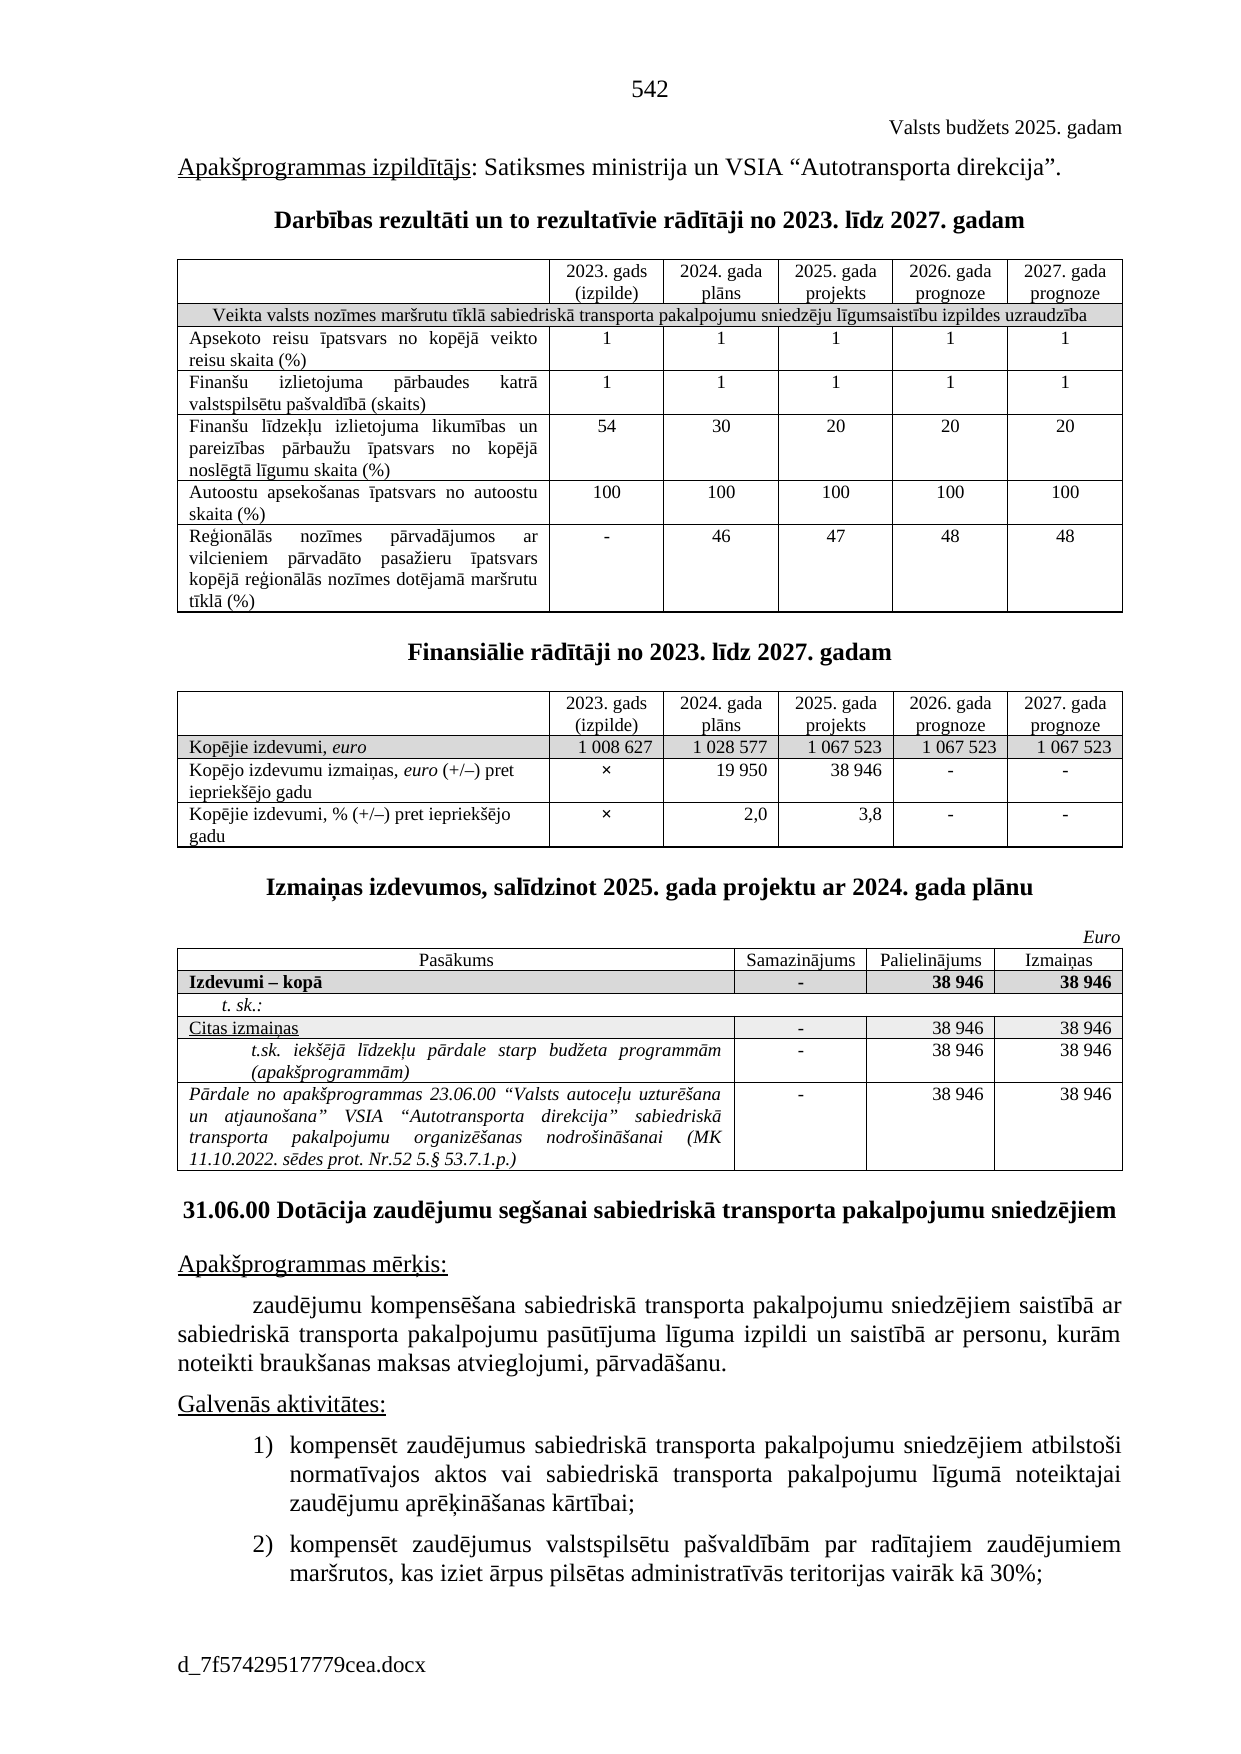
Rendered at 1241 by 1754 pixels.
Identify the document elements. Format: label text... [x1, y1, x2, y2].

table_cell - [735, 971, 866, 993]
table_cell 38 946 [995, 1083, 1122, 1169]
table_cell 1 067 523 [894, 736, 1007, 758]
table_header 2026. gada prognoze [893, 260, 1007, 303]
table_cell Kopējo izdevumu izmaiņas, euro (+/–) pret iepriekšējo gadu [178, 759, 549, 802]
table_cell - [550, 525, 663, 611]
table_cell 1 [1008, 371, 1122, 414]
table_cell - [735, 1083, 866, 1169]
table_cell - [1008, 803, 1122, 846]
table_header Izmaiņas [995, 949, 1122, 970]
table_header Samazinājums [735, 949, 866, 970]
table_cell - [894, 759, 1007, 802]
table_cell 1 [664, 327, 778, 370]
text Izmaiņas izdevumos, salīdzinot 2025. gada projektu ar 2024. gada plānu [177, 872, 1122, 901]
table_cell 48 [893, 525, 1007, 611]
table_cell Citas izmaiņas [178, 1017, 734, 1038]
table_cell 48 [1008, 525, 1122, 611]
table_cell 1 [779, 371, 892, 414]
table_header Pasākums [178, 949, 734, 970]
table_header Palielinājums [867, 949, 994, 970]
table_cell 1 [1008, 327, 1122, 370]
table_cell 38 946 [867, 1017, 994, 1038]
table_header 2024. gada plāns [664, 692, 778, 735]
table_cell 46 [664, 525, 778, 611]
table_cell 47 [779, 525, 892, 611]
table_cell 19 950 [664, 759, 778, 802]
table_cell 1 [664, 371, 778, 414]
table_cell 20 [779, 415, 892, 480]
text 31.06.00 Dotācija zaudējumu segšanai sabiedriskā transporta pakalpojumu sniedzējiem [177, 1196, 1122, 1224]
table_cell 20 [893, 415, 1007, 480]
table_cell 1 [550, 371, 663, 414]
table_cell Reģionālās nozīmes pārvadājumos ar vilcieniem pārvadāto pasažieru īpatsvars kopējā reģionālās nozīmes dotējamā maršrutu tīklā (%) [178, 525, 549, 611]
table_cell 38 946 [867, 1039, 994, 1082]
table_cell 30 [664, 415, 778, 480]
text Euro [177, 926, 1122, 948]
table_cell 54 [550, 415, 663, 480]
table_cell 1 028 577 [664, 736, 778, 758]
table_cell 38 946 [995, 1039, 1122, 1082]
table_cell t.sk. iekšējā līdzekļu pārdale starp budžeta programmām (apakšprogrammām) [178, 1039, 734, 1082]
table_cell 20 [1008, 415, 1122, 480]
table_header [178, 692, 549, 735]
text Apakšprogrammas mērķis: [177, 1249, 1122, 1278]
table_cell - [735, 1017, 866, 1038]
table_cell × [550, 803, 663, 846]
table_header 2025. gada projekts [779, 692, 893, 735]
table_cell 38 946 [867, 971, 994, 993]
text Darbības rezultāti un to rezultatīvie rādītāji no 2023. līdz 2027. gadam [177, 205, 1122, 234]
table_header 2024. gada plāns [664, 260, 778, 303]
table_cell Kopējie izdevumi, % (+/–) pret iepriekšējo gadu [178, 803, 549, 846]
list kompensēt zaudējumus valstspilsētu pašvaldībām par radītajiem zaudējumiem maršrutos, kas iziet ārpus pilsētas administratīvās teritorijas vairāk kā 30%; [252, 1529, 1122, 1587]
table_cell Finanšu izlietojuma pārbaudes katrā valstspilsētu pašvaldībā (skaits) [178, 371, 549, 414]
table_header 2025. gada projekts [779, 260, 892, 303]
table_cell 1 067 523 [779, 736, 893, 758]
table_cell 38 946 [995, 971, 1122, 993]
table_header [178, 260, 549, 303]
table_cell t. sk.: [178, 994, 1122, 1016]
table_header 2026. gada prognoze [894, 692, 1007, 735]
text Apakšprogrammas izpildītājs: Satiksmes ministrija un VSIA “Autotransporta direkcija”. [177, 152, 1122, 180]
table_cell 1 008 627 [550, 736, 663, 758]
table_cell 100 [1008, 481, 1122, 524]
table_cell Kopējie izdevumi, euro [178, 736, 549, 758]
list kompensēt zaudējumus sabiedriskā transporta pakalpojumu sniedzējiem atbilstoši normatīvajos aktos vai sabiedriskā transporta pakalpojumu līgumā noteiktajai zaudējumu aprēķināšanas kārtībai; [252, 1431, 1122, 1517]
table_cell 38 946 [995, 1017, 1122, 1038]
table_cell 38 946 [779, 759, 893, 802]
table_header 2023. gads (izpilde) [550, 692, 663, 735]
table_cell Pārdale no apakšprogrammas 23.06.00 “Valsts autoceļu uzturēšana un atjaunošana” VSIA “Autotransporta direkcija” sabiedriskā transporta pakalpojumu organizēšanas nodrošināšanai (MK 11.10.2022. sēdes prot. Nr.52 5.§ 53.7.1.p.) [178, 1083, 734, 1169]
table_cell × [550, 759, 663, 802]
table_cell 100 [779, 481, 892, 524]
table_header 2023. gads (izpilde) [550, 260, 663, 303]
table_cell 100 [893, 481, 1007, 524]
table_cell 1 [779, 327, 892, 370]
table_header 2027. gada prognoze [1008, 692, 1122, 735]
table_cell 1 067 523 [1008, 736, 1122, 758]
table_cell 100 [550, 481, 663, 524]
table_cell Finanšu līdzekļu izlietojuma likumības un pareizības pārbaužu īpatsvars no kopējā noslēgtā līgumu skaita (%) [178, 415, 549, 480]
text Finansiālie rādītāji no 2023. līdz 2027. gadam [177, 637, 1122, 666]
table_cell - [735, 1039, 866, 1082]
text zaudējumu kompensēšana sabiedriskā transporta pakalpojumu sniedzējiem saistībā ar sabiedriskā transporta pakalpojumu pasūtījuma līguma izpildi un saistībā ar personu, kurām noteikti braukšanas maksas atvieglojumi, pārvadāšanu. [177, 1291, 1122, 1377]
table_cell Izdevumi – kopā [178, 971, 734, 993]
table_header 2027. gada prognoze [1008, 260, 1122, 303]
table_cell - [1008, 759, 1122, 802]
text Galvenās aktivitātes: [177, 1389, 1122, 1418]
table_cell - [894, 803, 1007, 846]
table_cell 38 946 [867, 1083, 994, 1169]
table_cell Veikta valsts nozīmes maršrutu tīklā sabiedriskā transporta pakalpojumu sniedzēju līgumsaistību izpildes uzraudzība [178, 304, 1122, 326]
table_cell 2,0 [664, 803, 778, 846]
table_cell 3,8 [779, 803, 893, 846]
table_cell 100 [664, 481, 778, 524]
table_cell 1 [893, 327, 1007, 370]
table_cell 1 [550, 327, 663, 370]
table_cell Autoostu apsekošanas īpatsvars no autoostu skaita (%) [178, 481, 549, 524]
table_cell Apsekoto reisu īpatsvars no kopējā veikto reisu skaita (%) [178, 327, 549, 370]
table_cell 1 [893, 371, 1007, 414]
